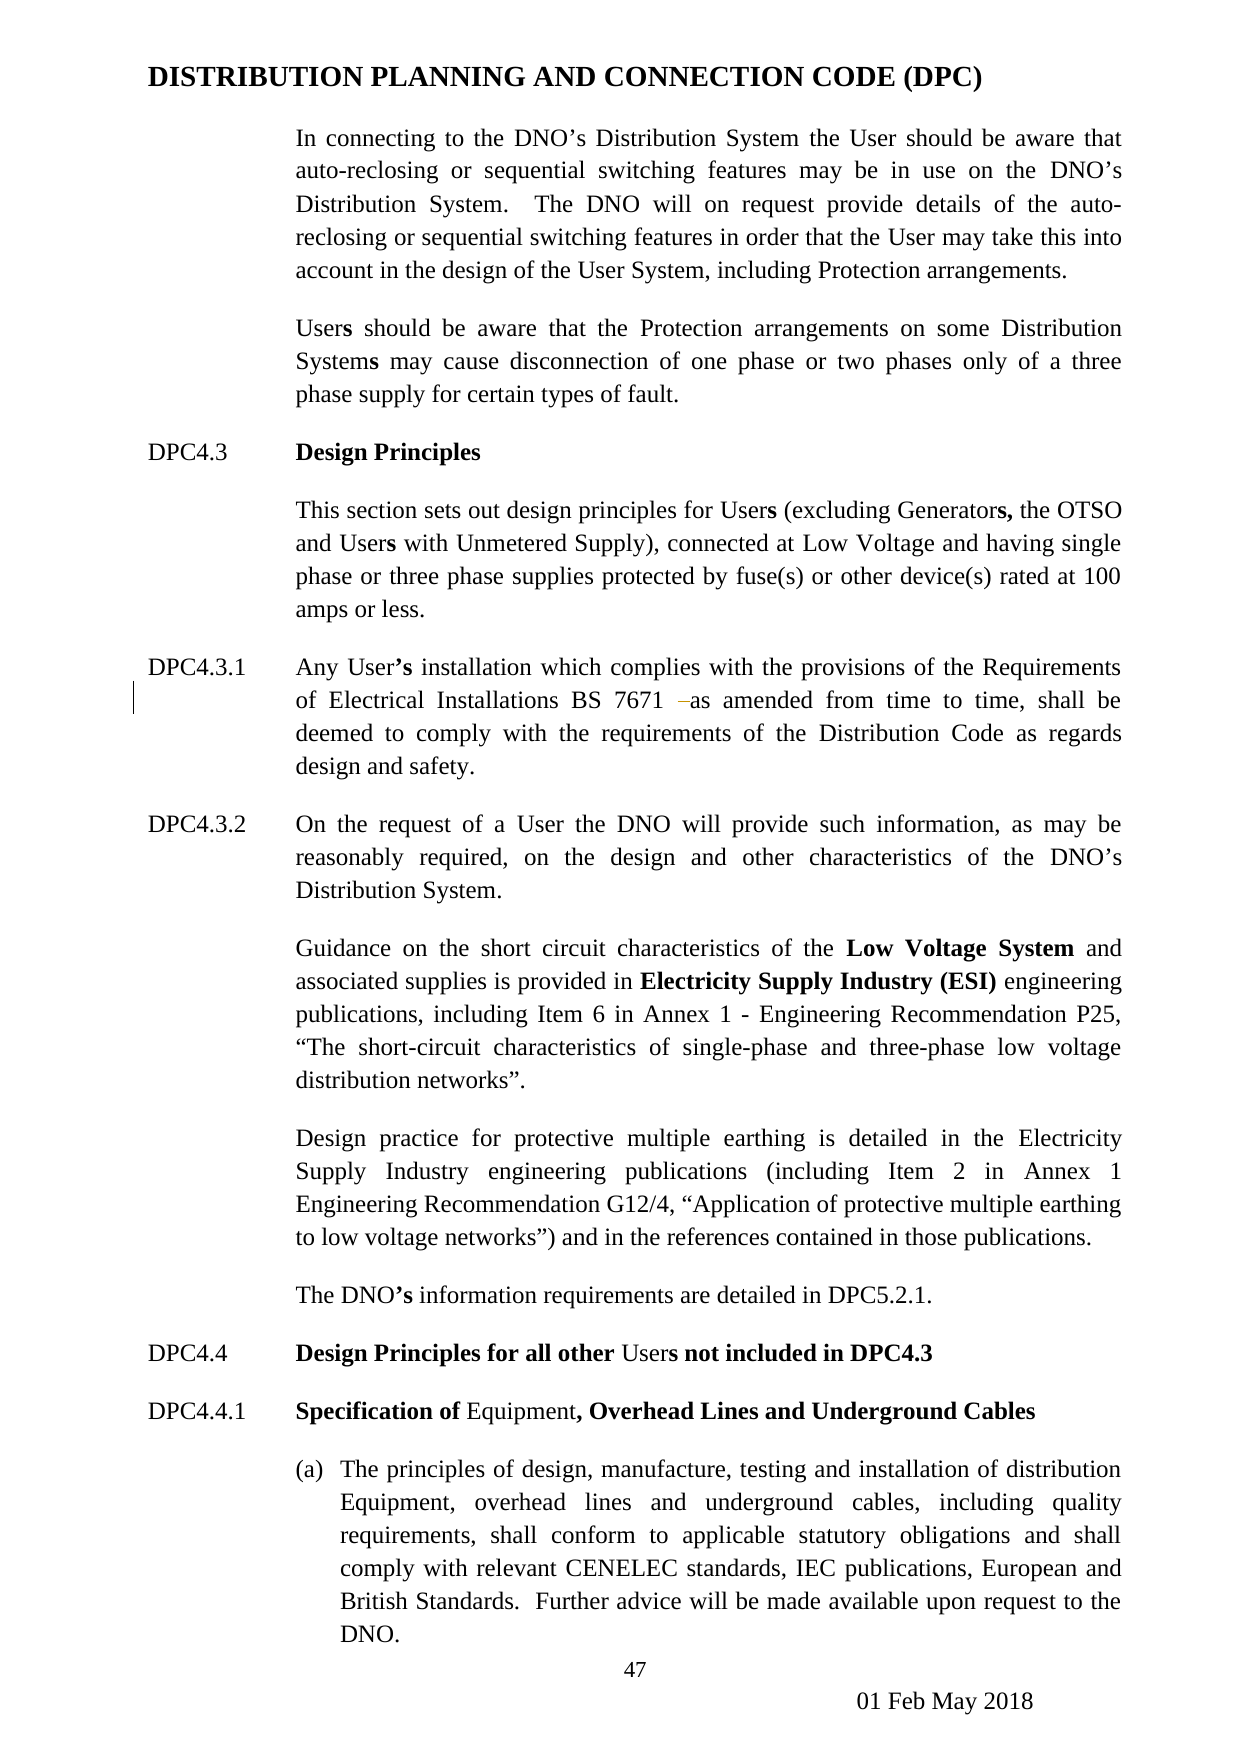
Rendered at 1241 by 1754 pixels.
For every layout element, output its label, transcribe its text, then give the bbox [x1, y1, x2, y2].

list The principles of design, manufacture, testing and installation of distribution Equipment, overhead lines and underground cables, including quality requirements, shall conform to applicable statutory obligations and shall comply with relevant CENELEC standards, IEC publications, European and British Standards. Further advice will be made available upon request to the DNO. [295, 1454, 1122, 1648]
text DPC4.3 Design Principles [148, 437, 1122, 466]
text Guidance on the short circuit characteristics of the Low Voltage System and associated supplies is provided in Electricity Supply Industry () engineering publications, including Item 6 in Annex 1 - Engineering Recommendation P25, “The short-circuit characteristics of single-phase and three-phase low voltage distribution networks”. [148, 933, 1122, 1094]
text The DNO’s information requirements are detailed in DPC5.2.1. [295, 1280, 1122, 1309]
text DPC4.3.2 On the request of a User the DNO will provide such information, as may be reasonably required, on the design and other characteristics of the DNO’s Distribution System. [148, 809, 1122, 904]
text Users should be aware that the Protection arrangements on some Distribution Systems may cause disconnection of one phase or two phases only of a three phase supply for certain types of fault. [295, 313, 1122, 407]
text In connecting to the DNO’s Distribution System the User should be aware that auto-reclosing or sequential switching features may be in use on the DNO’s Distribution System. The DNO will on request provide details of the auto-reclosing or sequential switching features in order that the User may take this into account in the design of the User System, including Protection arrangements. [295, 123, 1122, 283]
text DPC4.4.1 Specification of Equipment, Overhead Lines and Underground Cables [148, 1396, 1122, 1425]
text This section sets out design principles for Users (excluding Generators, the OTSO and Users with Unmetered Supply), connected at Low Voltage and having single phase or three phase supplies protected by fuse(s) or other device(s) rated at 100 amps or less. [295, 495, 1122, 623]
text DPC4.3.1 Any User’s installation which complies with the provisions of the Requirements of Electrical Installations BS 7671 as amended from time to time, shall be deemed to comply with the requirements of the Distribution Code as regards design and safety. [148, 652, 1122, 780]
text DPC4.4 Design Principles for all other Users not included in DPC4.3 [148, 1338, 1122, 1367]
text Design practice for protective multiple earthing is detailed in the Electricity Supply Industry engineering publications (including Item 2 in Annex 1 Engineering Recommendation G12/4, “Application of protective multiple earthing to low voltage networks”) and in the references contained in those publications. [295, 1123, 1122, 1251]
